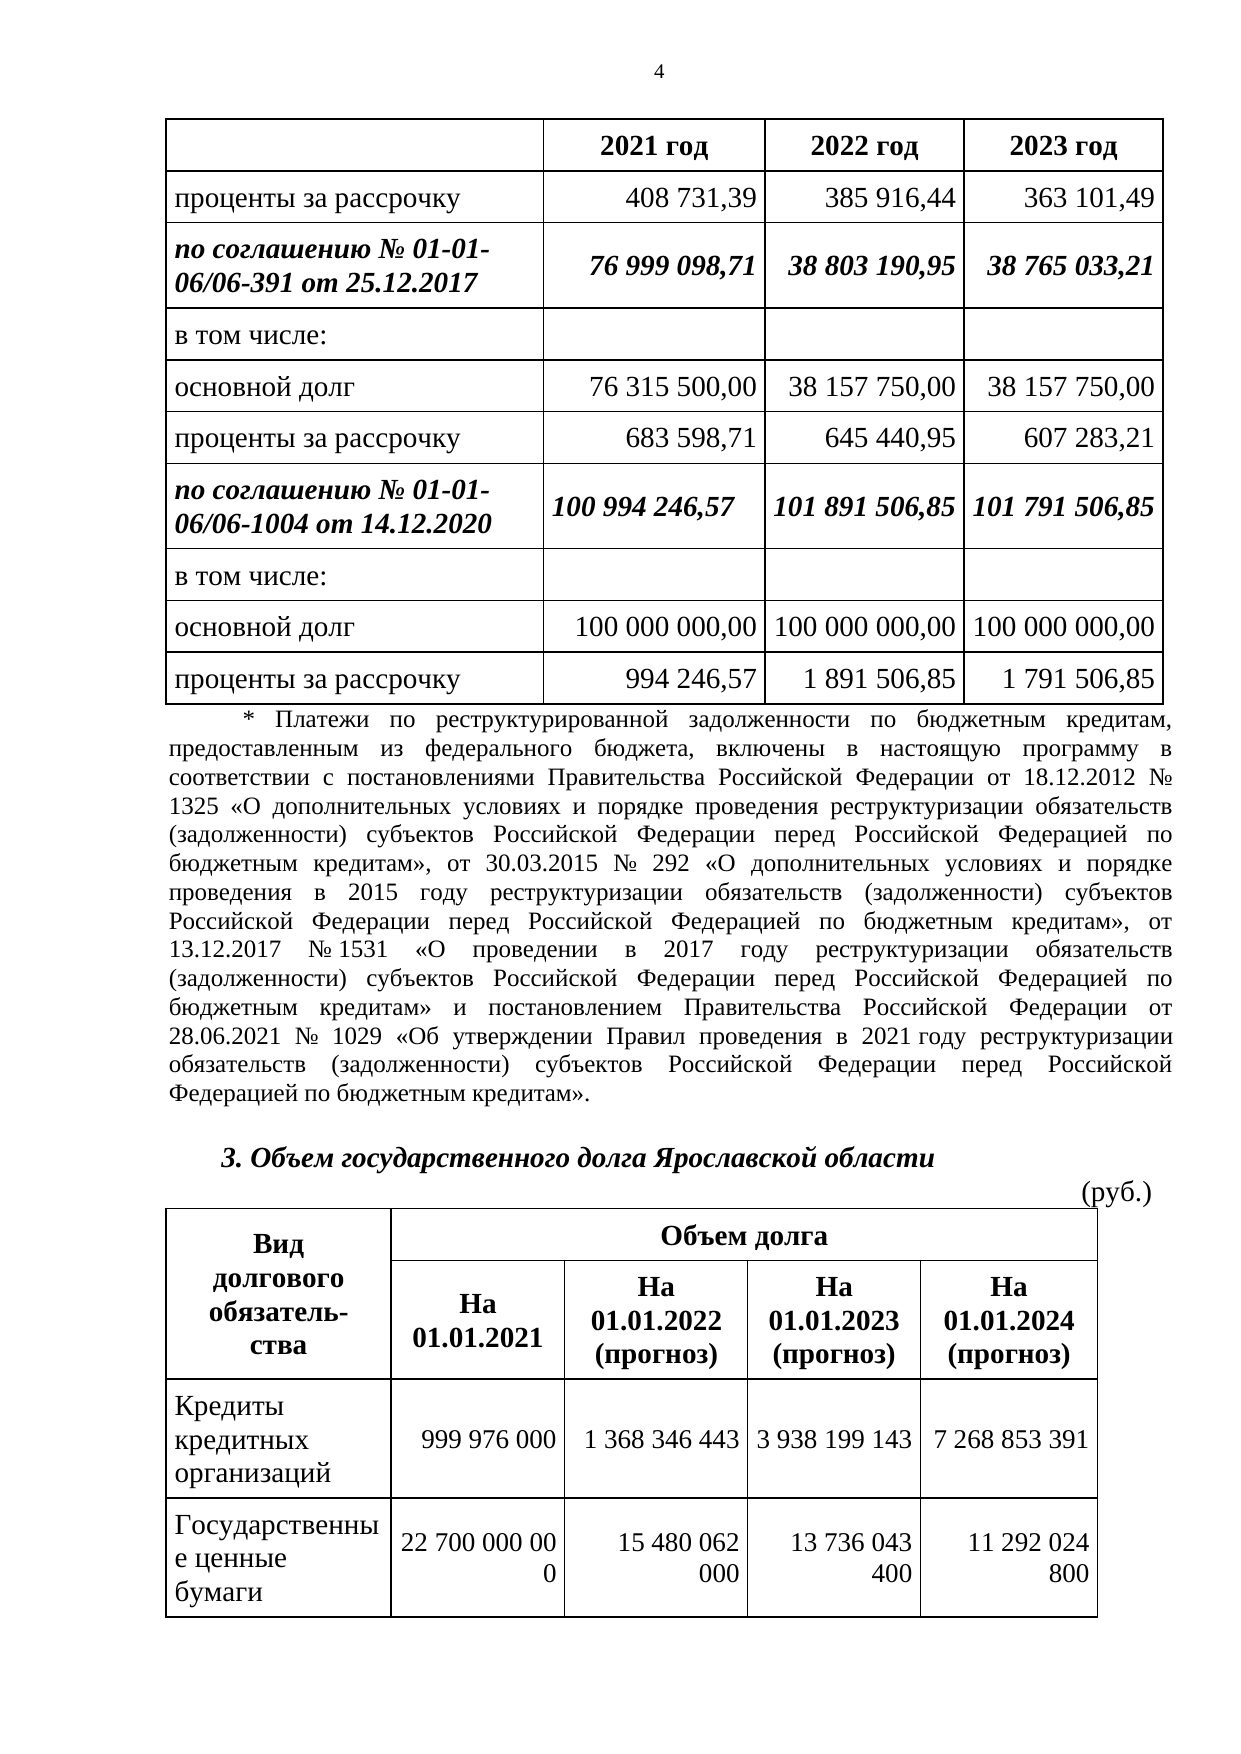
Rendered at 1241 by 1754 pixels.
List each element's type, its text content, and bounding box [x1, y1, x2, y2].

table_cell основной долг [167, 601, 543, 651]
table_cell 999 976 000 [392, 1380, 564, 1497]
table_cell 1 791 506,85 [965, 653, 1162, 703]
table_cell [766, 549, 963, 599]
table_cell 101 791 506,85 [965, 464, 1162, 548]
table_cell [766, 309, 963, 359]
table_cell На 01.01.2023 (прогноз) [748, 1261, 920, 1378]
table_cell 1 891 506,85 [766, 653, 963, 703]
table_cell 1 368 346 443 [565, 1380, 747, 1497]
table_cell 38 803 190,95 [766, 223, 963, 307]
table_cell 15 480 062 000 [565, 1499, 747, 1616]
table_cell [965, 309, 1162, 359]
table_cell по соглашению № 01-01-06/06-1004 от 14.12.2020 [167, 464, 543, 548]
table_header [544, 120, 764, 170]
table_cell [544, 549, 764, 599]
table_cell 683 598,71 [544, 412, 764, 462]
table_cell 100 994 246,57 [544, 464, 764, 548]
table_header [167, 120, 543, 170]
table_cell 3 938 199 143 [748, 1380, 920, 1497]
table_cell основной долг [167, 361, 543, 411]
table_cell Государственные ценные бумаги [167, 1499, 390, 1616]
table_cell 408 731,39 [544, 172, 764, 222]
table_header [766, 120, 963, 170]
table_cell 7 268 853 391 [921, 1380, 1097, 1497]
table_cell 38 157 750,00 [766, 361, 963, 411]
text 3. Объем государственного долга Ярославской области [177, 1141, 1152, 1174]
table_cell На 01.01.2021 [392, 1261, 564, 1378]
table_header Вид долгового обязатель- ства [167, 1209, 390, 1378]
table_cell На 01.01.2022 (прогноз) [565, 1261, 747, 1378]
table_cell 363 101,49 [965, 172, 1162, 222]
table_cell 385 916,44 [766, 172, 963, 222]
table_cell 22 700 000 000 [392, 1499, 564, 1616]
table_cell 100 000 000,00 [544, 601, 764, 651]
table_header * Платежи по реструктурированной задолженности по бюджетным кредитам, предоставленным из федерального бюджета, включены в настоящую программу в соответствии с постановлениями Правительства Российской Федерации от 18.12.2012 № 1325 «О дополнительных условиях и порядке проведения реструктуризации обязательств (задолженности) субъектов Российской Федерации перед Российской Федерацией по бюджетным кредитам», от 30.03.2015 № 292 «О дополнительных условиях и порядке проведения в 2015 году реструктуризации обязательств (задолженности) субъектов Российской Федерации перед Российской Федерацией по бюджетным кредитам», от 13.12.2017 № 1531 «О проведении в 2017 году реструктуризации обязательств (задолженности) субъектов Российской Федерации перед Российской Федерацией по бюджетным кредитам» и постановлением Правительства Российской Федерации от 28.06.2021 № 1029 «Об утверждении Правил проведения в 2021 году реструктуризации обязательств (задолженности) субъектов Российской Федерации перед Российской Федерацией по бюджетным кредитам». [169, 705, 1173, 1107]
table_cell 607 283,21 [965, 412, 1162, 462]
table_cell по соглашению № 01-01-06/06-391 от 25.12.2017 [167, 223, 543, 307]
table_cell На 01.01.2024 (прогноз) [921, 1261, 1097, 1378]
table_cell проценты за рассрочку [167, 412, 543, 462]
table_cell 645 440,95 [766, 412, 963, 462]
table_cell 38 157 750,00 [965, 361, 1162, 411]
table_cell [965, 549, 1162, 599]
table_cell [544, 309, 764, 359]
table_header Объем долга [392, 1209, 1097, 1259]
table_cell 101 891 506,85 [766, 464, 963, 548]
table_cell 11 292 024 800 [921, 1499, 1097, 1616]
table_cell 13 736 043 400 [748, 1499, 920, 1616]
table_header [965, 120, 1162, 170]
table_cell 100 000 000,00 [766, 601, 963, 651]
table_cell проценты за рассрочку [167, 653, 543, 703]
table_cell проценты за рассрочку [167, 172, 543, 222]
table_cell 100 000 000,00 [965, 601, 1162, 651]
table_cell Кредиты кредитных организаций [167, 1380, 390, 1497]
table_cell в том числе: [167, 549, 543, 599]
table_cell в том числе: [167, 309, 543, 359]
table_cell 76 315 500,00 [544, 361, 764, 411]
table_cell 76 999 098,71 [544, 223, 764, 307]
table_cell 994 246,57 [544, 653, 764, 703]
text (руб.) [177, 1174, 1152, 1208]
table_cell 38 765 033,21 [965, 223, 1162, 307]
